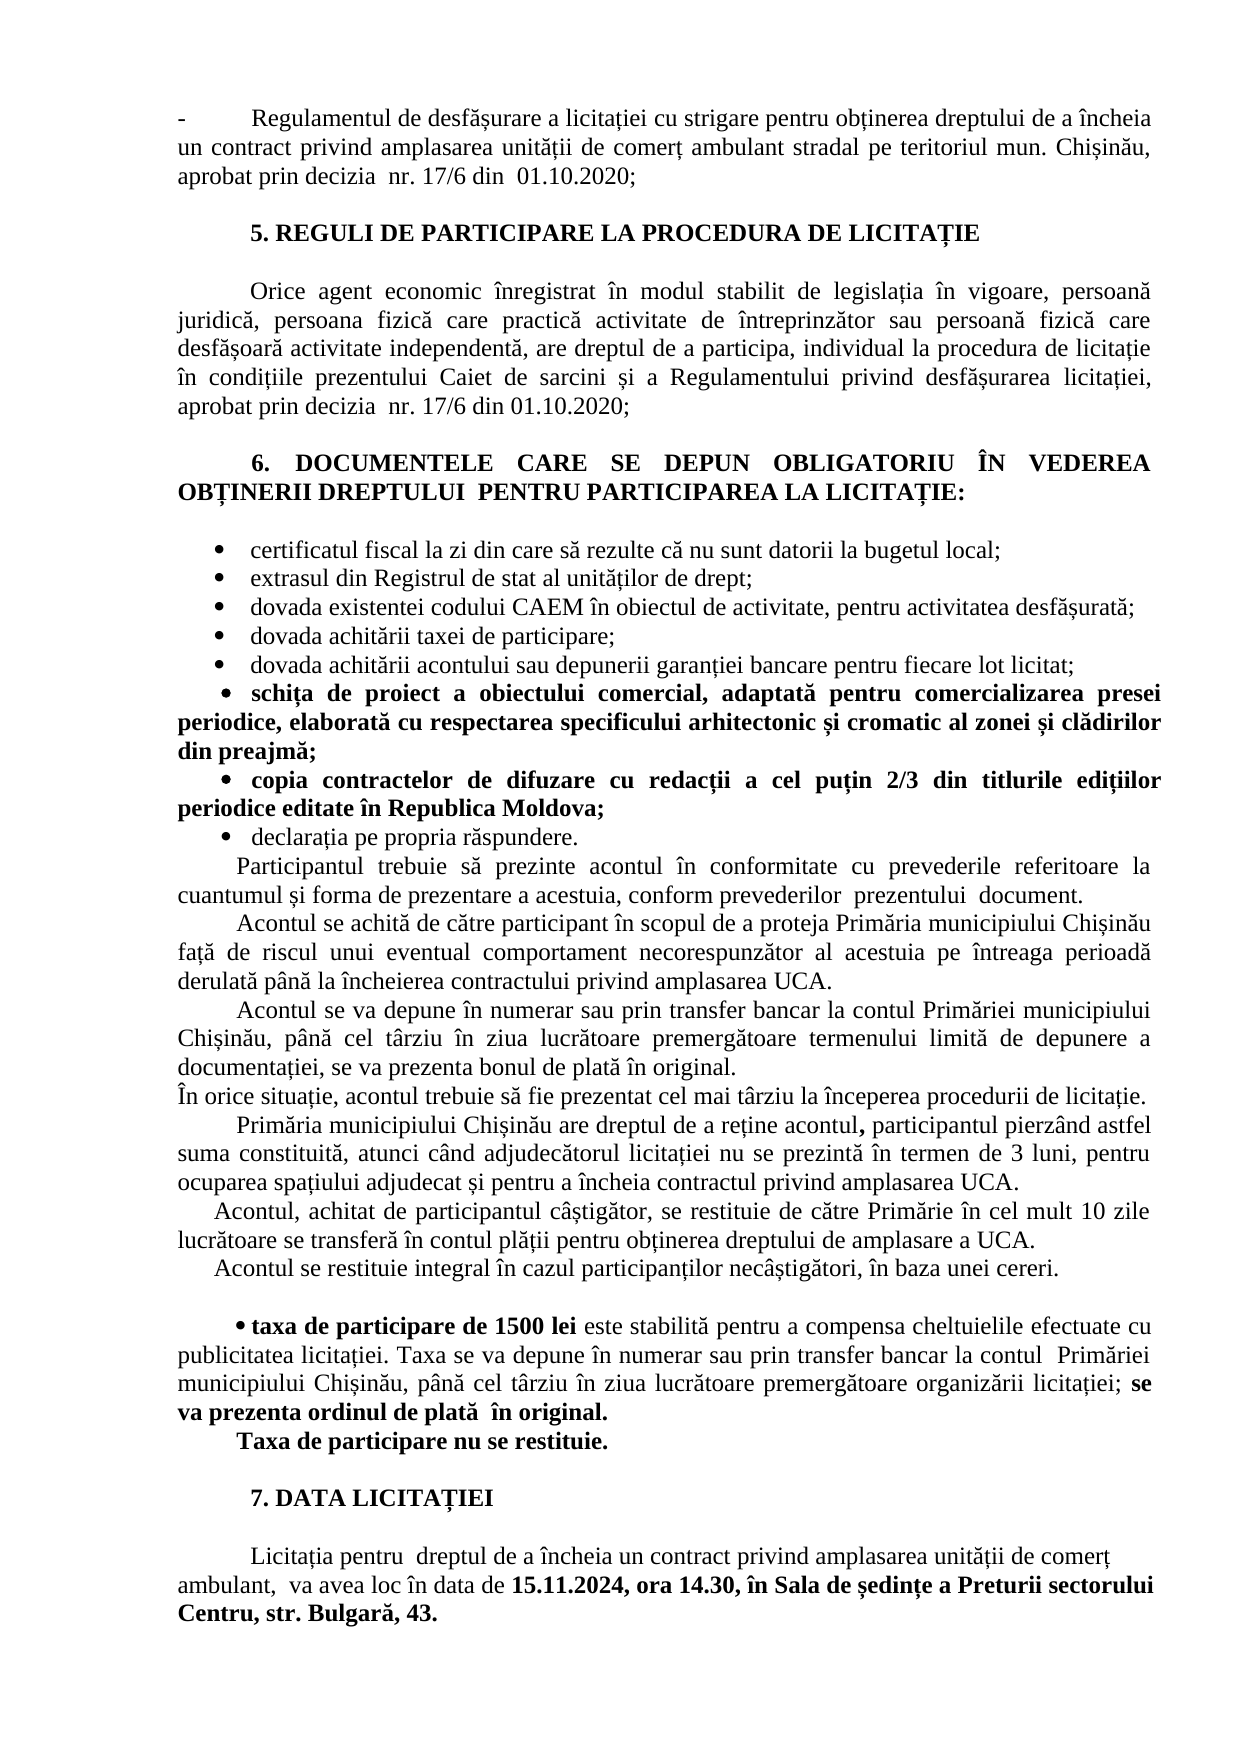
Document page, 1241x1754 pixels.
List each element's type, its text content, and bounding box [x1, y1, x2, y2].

text Taxa de participare nu se restituie. [177, 1426, 1152, 1455]
list Regulamentul de desfășurare a licitației cu strigare pentru obținerea dreptului de a încheia un contract privind amplasarea unității de comerț ambulant stradal pe teritoriul mun. Chișinău, aprobat prin decizia nr. 17/6 din 01.10.2020; [177, 103, 1152, 190]
text Primăria municipiului Chișinău are dreptul de a reține acontul, participantul pierzând astfel suma constituită, atunci când adjudecătorul licitației nu se prezintă în termen de 3 luni, pentru ocuparea spațiului adjudecat și pentru a încheia contractul privind amplasarea UCA. [177, 1110, 1152, 1196]
list extrasul din Registrul de stat al unităților de drept; [215, 563, 1152, 592]
text Acontul se achită de către participant în scopul de a proteja Primăria municipiului Chișinău față de riscul unui eventual comportament necorespunzător al acestuia pe întreaga perioadă derulată până la încheierea contractului privind amplasarea UCA. [177, 908, 1152, 995]
text Acontul se restituie integral în cazul participanților necâștigători, în baza unei cereri. [177, 1253, 1152, 1282]
text Acontul se va depune în numerar sau prin transfer bancar la contul Primăriei municipiului Chișinău, până cel târziu în ziua lucrătoare premergătoare termenului limită de depunere a documentației, se va prezenta bonul de plată în original. [177, 995, 1152, 1081]
text Participantul trebuie să prezinte acontul în conformitate cu prevederile referitoare la cuantumul și forma de prezentare a acestuia, conform prevederilor prezentului document. [177, 851, 1152, 908]
text Acontul, achitat de participantul câștigător, se restituie de către Primărie în cel mult 10 zile lucrătoare se transferă în contul plății pentru obținerea dreptului de amplasare a UCA. [177, 1196, 1152, 1253]
list certificatul fiscal la zi din care să rezulte că nu sunt datorii la bugetul local; [215, 535, 1152, 563]
text În orice situație, acontul trebuie să fie prezentat cel mai târziu la începerea procedurii de licitație. [177, 1081, 1152, 1110]
list declarația pe propria răspundere. [177, 822, 1162, 851]
list copia contractelor de difuzare cu redacții a cel puțin 2/3 din titlurile edițiilor periodice editate în Republica Moldova; [177, 765, 1162, 822]
text Licitația pentru dreptul de a încheia un contract privind amplasarea unității de comerț ambulant, va avea loc în data de 15.11.2024, ora 14.30, în Sala de ședințe a Preturii sectorului Centru, str. Bulgară, 43. [177, 1541, 1189, 1627]
list dovada existentei codului CAEM în obiectul de activitate, pentru activitatea desfășurată; [215, 592, 1152, 621]
list schița de proiect a obiectului comercial, adaptată pentru comercializarea presei periodice, elaborată cu respectarea specificului arhitectonic și cromatic al zonei și clădirilor din preajmă; [177, 678, 1162, 765]
text Orice agent economic înregistrat în modul stabilit de legislația în vigoare, persoană juridică, persoana fizică care practică activitate de întreprinzător sau persoană fizică care desfășoară activitate independentă, are dreptul de a participa, individual la procedura de licitație în condițiile prezentului Caiet de sarcini și a Regulamentului privind desfășurarea licitației, aprobat prin decizia nr. 17/6 din 01.10.2020; [177, 276, 1152, 420]
list DOCUMENTELE CARE SE DEPUN OBLIGATORIU ÎN VEDEREA OBȚINERII DREPTULUI PENTRU PARTICIPAREA LA LICITAȚIE: [177, 448, 1152, 506]
text 5. REGULI DE PARTICIPARE LA PROCEDURA DE LICITAȚIE [250, 218, 1152, 247]
list taxa de participare de 1500 lei este stabilită pentru a compensa cheltuielile efectuate cu publicitatea licitației. Taxa se va depune în numerar sau prin transfer bancar la contul Primăriei municipiului Chișinău, până cel târziu în ziua lucrătoare premergătoare organizării licitației; se va prezenta ordinul de plată în original. [177, 1311, 1152, 1426]
list dovada achitării acontului sau depunerii garanției bancare pentru fiecare lot licitat; [215, 650, 1162, 678]
list dovada achitării taxei de participare; [215, 621, 1162, 650]
text 7. DATA LICITAȚIEI [250, 1483, 1152, 1512]
